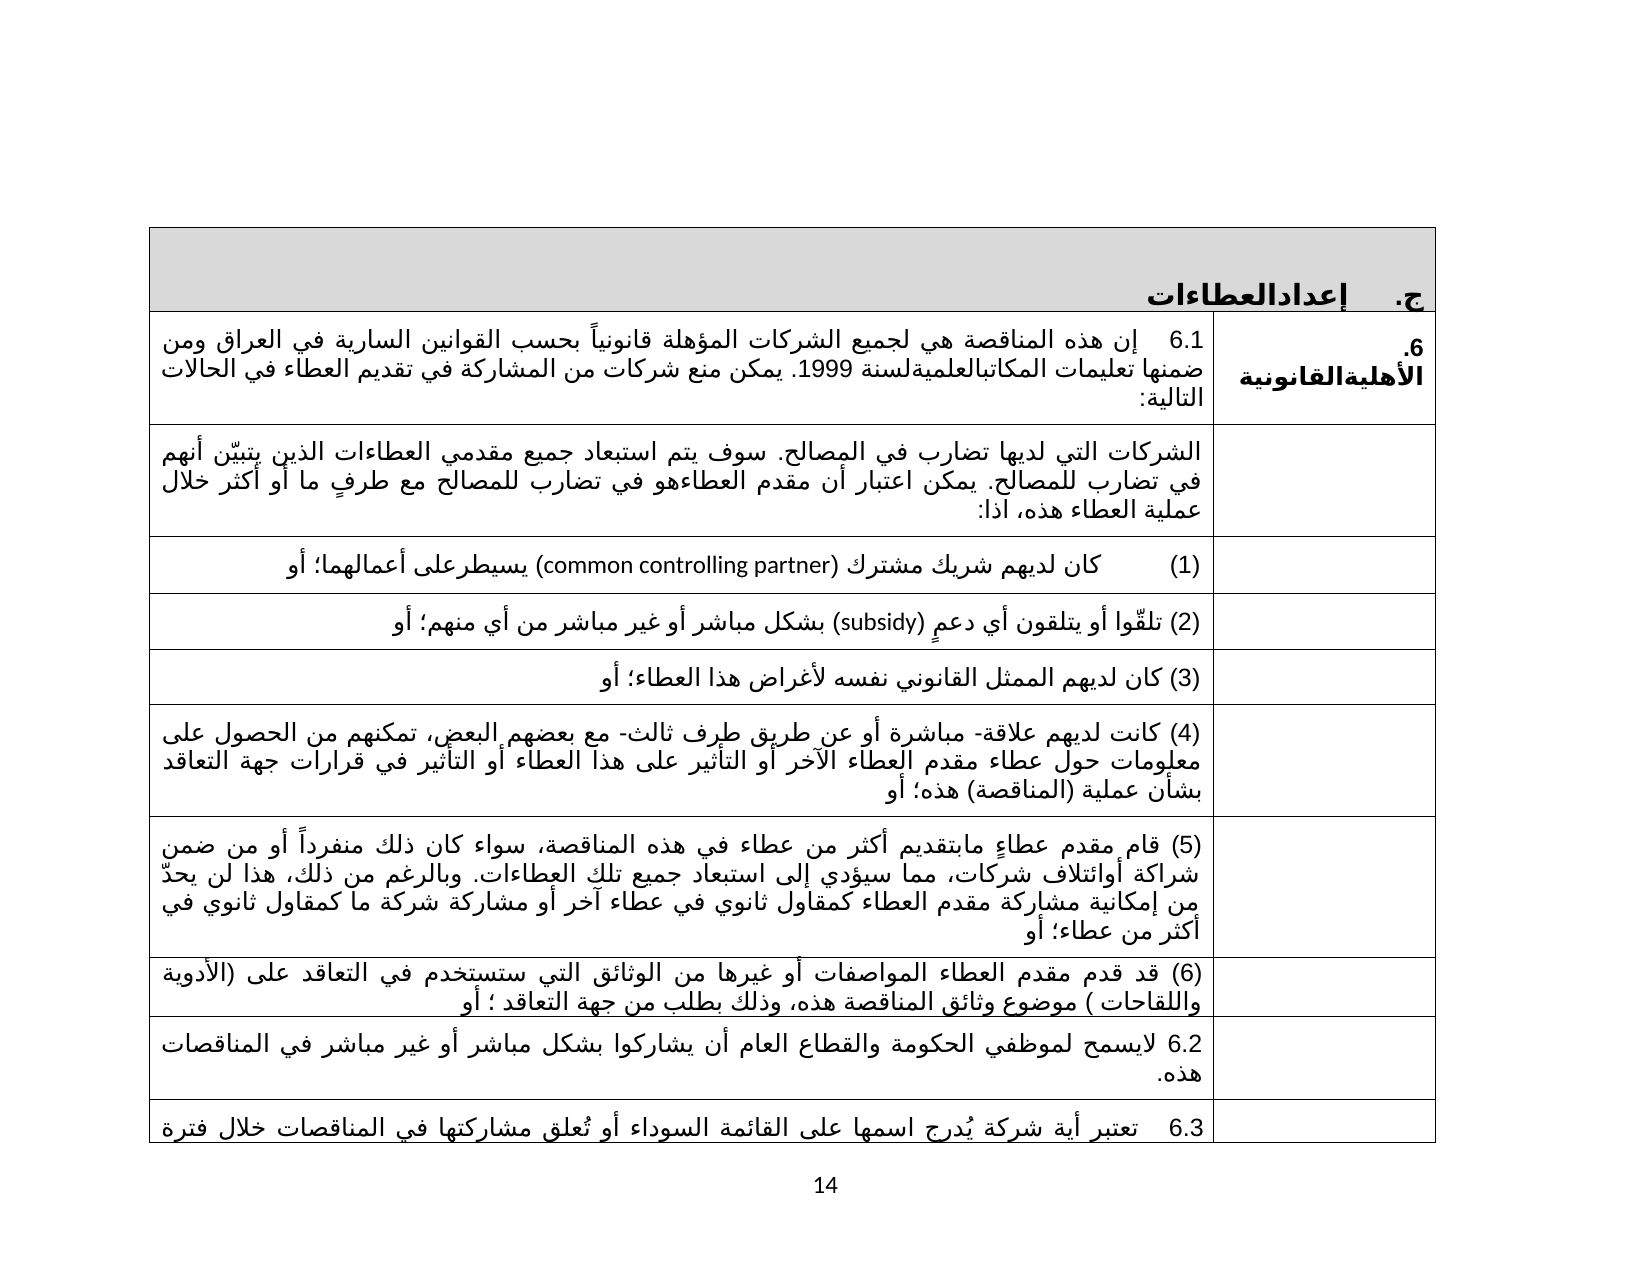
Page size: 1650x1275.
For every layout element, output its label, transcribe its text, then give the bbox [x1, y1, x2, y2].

table_cell [1214, 958, 1435, 1016]
table_cell [1214, 705, 1435, 816]
table_cell 6.1 إن هذه المناقصة هي لجميع الشركات المؤهلة قانونياً بحسب القوانين السارية في العراق ومن ضمنها تعليمات المكاتبالعلميةلسنة 1999. يمكن منع شركات من المشاركة في تقديم العطاء في الحالات التالية: [150, 312, 1213, 424]
table_cell 6.2 لايسمح لموظفي الحكومة والقطاع العام أن يشاركوا بشكل مباشر أو غير مباشر في المناقصات هذه. [150, 1017, 1213, 1099]
table_cell (3) كان لديهم الممثل القانوني نفسه لأغراض هذا العطاء؛ أو [150, 650, 1213, 704]
table_cell [1214, 537, 1435, 593]
table_cell (1) كان لديهم شريك مشترك (common controlling partner) يسيطرعلى أعمالهما؛ أو [150, 537, 1213, 593]
table_cell 6. الأهليةالقانونية [1214, 312, 1435, 424]
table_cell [150, 1100, 1213, 1142]
table_cell [1214, 1100, 1435, 1142]
table_cell (4) كانت لديهم علاقة- مباشرة أو عن طريق طرف ثالث- مع بعضهم البعض، تمكنهم من الحصول على معلومات حول عطاء مقدم العطاء الآخر أو التأثير على هذا العطاء أو التأثير في قرارات جهة التعاقد بشأن عملية (المناقصة) هذه؛ أو [150, 705, 1213, 816]
table_header ج. إعدادالعطاءات [150, 228, 1435, 311]
table_cell [1214, 425, 1435, 536]
table_cell (5) قام مقدم عطاءٍ مابتقديم أكثر من عطاء في هذه المناقصة، سواء كان ذلك منفرداً أو من ضمن شراكة أوائتلاف شركات، مما سيؤدي إلى استبعاد جميع تلك العطاءات. وبالرغم من ذلك، هذا لن يحدّ من إمكانية مشاركة مقدم العطاء كمقاول ثانوي في عطاء آخر أو مشاركة شركة ما كمقاول ثانوي في أكثر من عطاء؛ أو [150, 817, 1213, 957]
table_cell (6) قد قدم مقدم العطاء المواصفات أو غيرها من الوثائق التي ستستخدم في التعاقد على (الأدوية واللقاحات ) موضوع وثائق المناقصة هذه، وذلك بطلب من جهة التعاقد ؛ أو [150, 958, 1213, 1016]
table_cell الشركات التي لديها تضارب في المصالح. سوف يتم استبعاد جميع مقدمي العطاءات الذين يتبيّن أنهم في تضارب للمصالح. يمكن اعتبار أن مقدم العطاءهو في تضارب للمصالح مع طرفٍ ما أو أكثر خلال عملية العطاء هذه، اذا: [150, 425, 1213, 536]
table_cell [1214, 594, 1435, 649]
table_cell [1214, 817, 1435, 957]
table_cell [1214, 650, 1435, 704]
table_cell (2) تلقّوا أو يتلقون أي دعمٍ (subsidy) بشكل مباشر أو غير مباشر من أي منهم؛ أو [150, 594, 1213, 649]
table_cell [1214, 1017, 1435, 1099]
